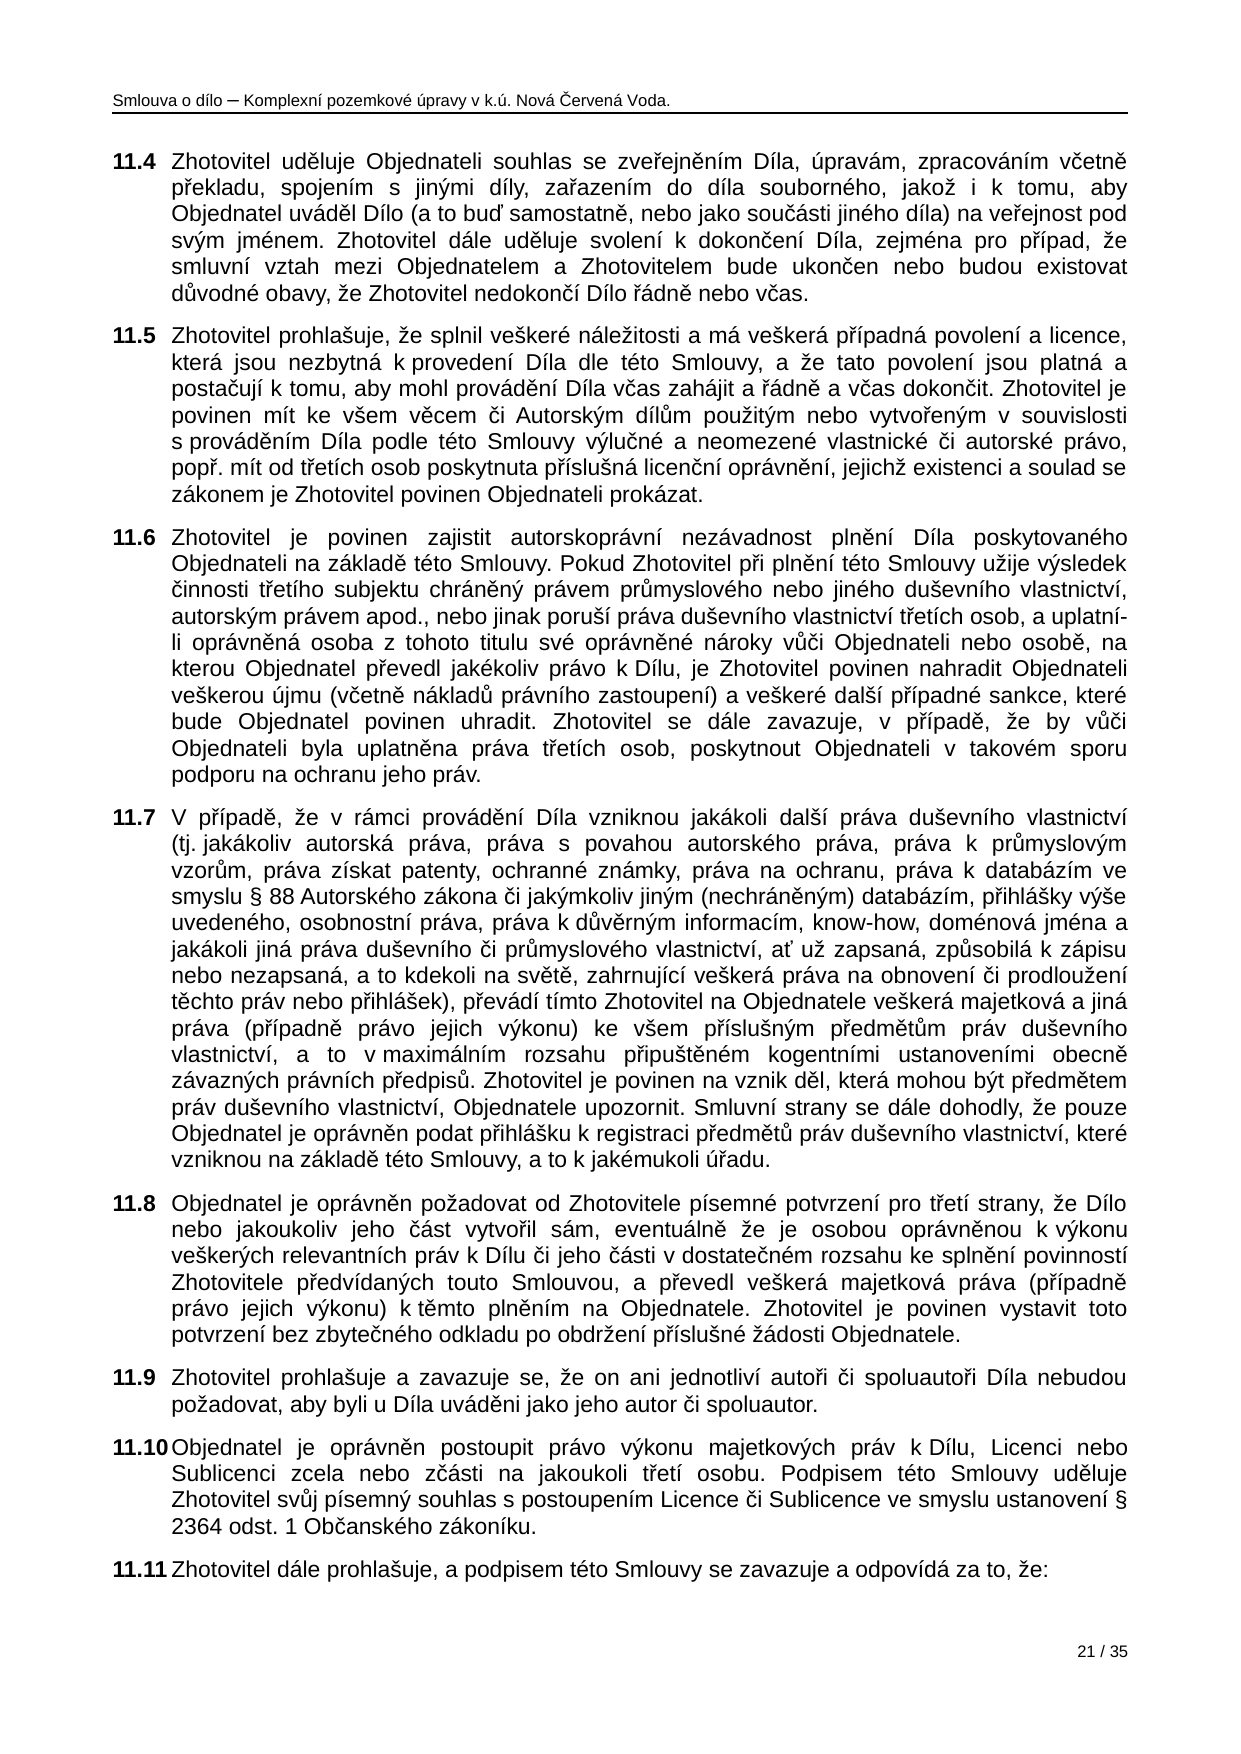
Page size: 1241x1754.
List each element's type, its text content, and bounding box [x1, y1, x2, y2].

text V případě, že v rámci provádění Díla vzniknou jakákoli další práva duševního vlastnictví (tj. jakákoliv autorská práva, práva s povahou autorského práva, práva k průmyslovým vzorům, práva získat patenty, ochranné známky, práva na ochranu, práva k databázím ve smyslu § 88 Autorského zákona či jakýmkoliv jiným (nechráněným) databázím, přihlášky výše uvedeného, osobnostní práva, práva k důvěrným informacím, know-how, doménová jména a jakákoli jiná práva duševního či průmyslového vlastnictví, ať už zapsaná, způsobilá k zápisu nebo nezapsaná, a to kdekoli na světě, zahrnující veškerá práva na obnovení či prodloužení těchto práv nebo přihlášek), převádí tímto Zhotovitel na Objednatele veškerá majetková a jiná práva (případně právo jejich výkonu) ke všem příslušným předmětům práv duševního vlastnictví, a to v maximálním rozsahu připuštěném kogentními ustanoveními obecně závazných právních předpisů. Zhotovitel je povinen na vznik děl, která mohou být předmětem práv duševního vlastnictví, Objednatele upozornit. Smluvní strany se dále dohodly, že pouze Objednatel je oprávněn podat přihlášku k registraci předmětů práv duševního vlastnictví, které vzniknou na základě této Smlouvy, a to k jakémukoli úřadu. [112, 804, 1128, 1173]
text Zhotovitel dále prohlašuje, a podpisem této Smlouvy se zavazuje a odpovídá za to, že: [112, 1556, 1128, 1582]
text Zhotovitel uděluje Objednateli souhlas se zveřejněním Díla, úpravám, zpracováním včetně překladu, spojením s jinými díly, zařazením do díla souborného, jakož i k tomu, aby Objednatel uváděl Dílo (a to buď samostatně, nebo jako součásti jiného díla) na veřejnost pod svým jménem. Zhotovitel dále uděluje svolení k dokončení Díla, zejména pro případ, že smluvní vztah mezi Objednatelem a Zhotovitelem bude ukončen nebo budou existovat důvodné obavy, že Zhotovitel nedokončí Dílo řádně nebo včas. [112, 148, 1128, 306]
text Zhotovitel prohlašuje, že splnil veškeré náležitosti a má veškerá případná povolení a licence, která jsou nezbytná k provedení Díla dle této Smlouvy, a že tato povolení jsou platná a postačují k tomu, aby mohl provádění Díla včas zahájit a řádně a včas dokončit. Zhotovitel je povinen mít ke všem věcem či Autorským dílům použitým nebo vytvořeným v souvislosti s prováděním Díla podle této Smlouvy výlučné a neomezené vlastnické či autorské právo, popř. mít od třetích osob poskytnuta příslušná licenční oprávnění, jejichž existenci a soulad se zákonem je Zhotovitel povinen Objednateli prokázat. [112, 322, 1128, 507]
text Objednatel je oprávněn postoupit právo výkonu majetkových práv k Dílu, Licenci nebo Sublicenci zcela nebo zčásti na jakoukoli třetí osobu. Podpisem této Smlouvy uděluje Zhotovitel svůj písemný souhlas s postoupením Licence či Sublicence ve smyslu ustanovení § 2364 odst. 1 Občanského zákoníku. [112, 1434, 1128, 1539]
text Zhotovitel je povinen zajistit autorskoprávní nezávadnost plnění Díla poskytovaného Objednateli na základě této Smlouvy. Pokud Zhotovitel při plnění této Smlouvy užije výsledek činnosti třetího subjektu chráněný právem průmyslového nebo jiného duševního vlastnictví, autorským právem apod., nebo jinak poruší práva duševního vlastnictví třetích osob, a uplatní-li oprávněná osoba z tohoto titulu své oprávněné nároky vůči Objednateli nebo osobě, na kterou Objednatel převedl jakékoliv právo k Dílu, je Zhotovitel povinen nahradit Objednateli veškerou újmu (včetně nákladů právního zastoupení) a veškeré další případné sankce, které bude Objednatel povinen uhradit. Zhotovitel se dále zavazuje, v případě, že by vůči Objednateli byla uplatněna práva třetích osob, poskytnout Objednateli v takovém sporu podporu na ochranu jeho práv. [112, 524, 1128, 787]
text Objednatel je oprávněn požadovat od Zhotovitele písemné potvrzení pro třetí strany, že Dílo nebo jakoukoliv jeho část vytvořil sám, eventuálně že je osobou oprávněnou k výkonu veškerých relevantních práv k Dílu či jeho části v dostatečném rozsahu ke splnění povinností Zhotovitele předvídaných touto Smlouvou, a převedl veškerá majetková práva (případně právo jejich výkonu) k těmto plněním na Objednatele. Zhotovitel je povinen vystavit toto potvrzení bez zbytečného odkladu po obdržení příslušné žádosti Objednatele. [112, 1189, 1128, 1348]
text Zhotovitel prohlašuje a zavazuje se, že on ani jednotliví autoři či spoluautoři Díla nebudou požadovat, aby byli u Díla uváděni jako jeho autor či spoluautor. [112, 1364, 1128, 1417]
